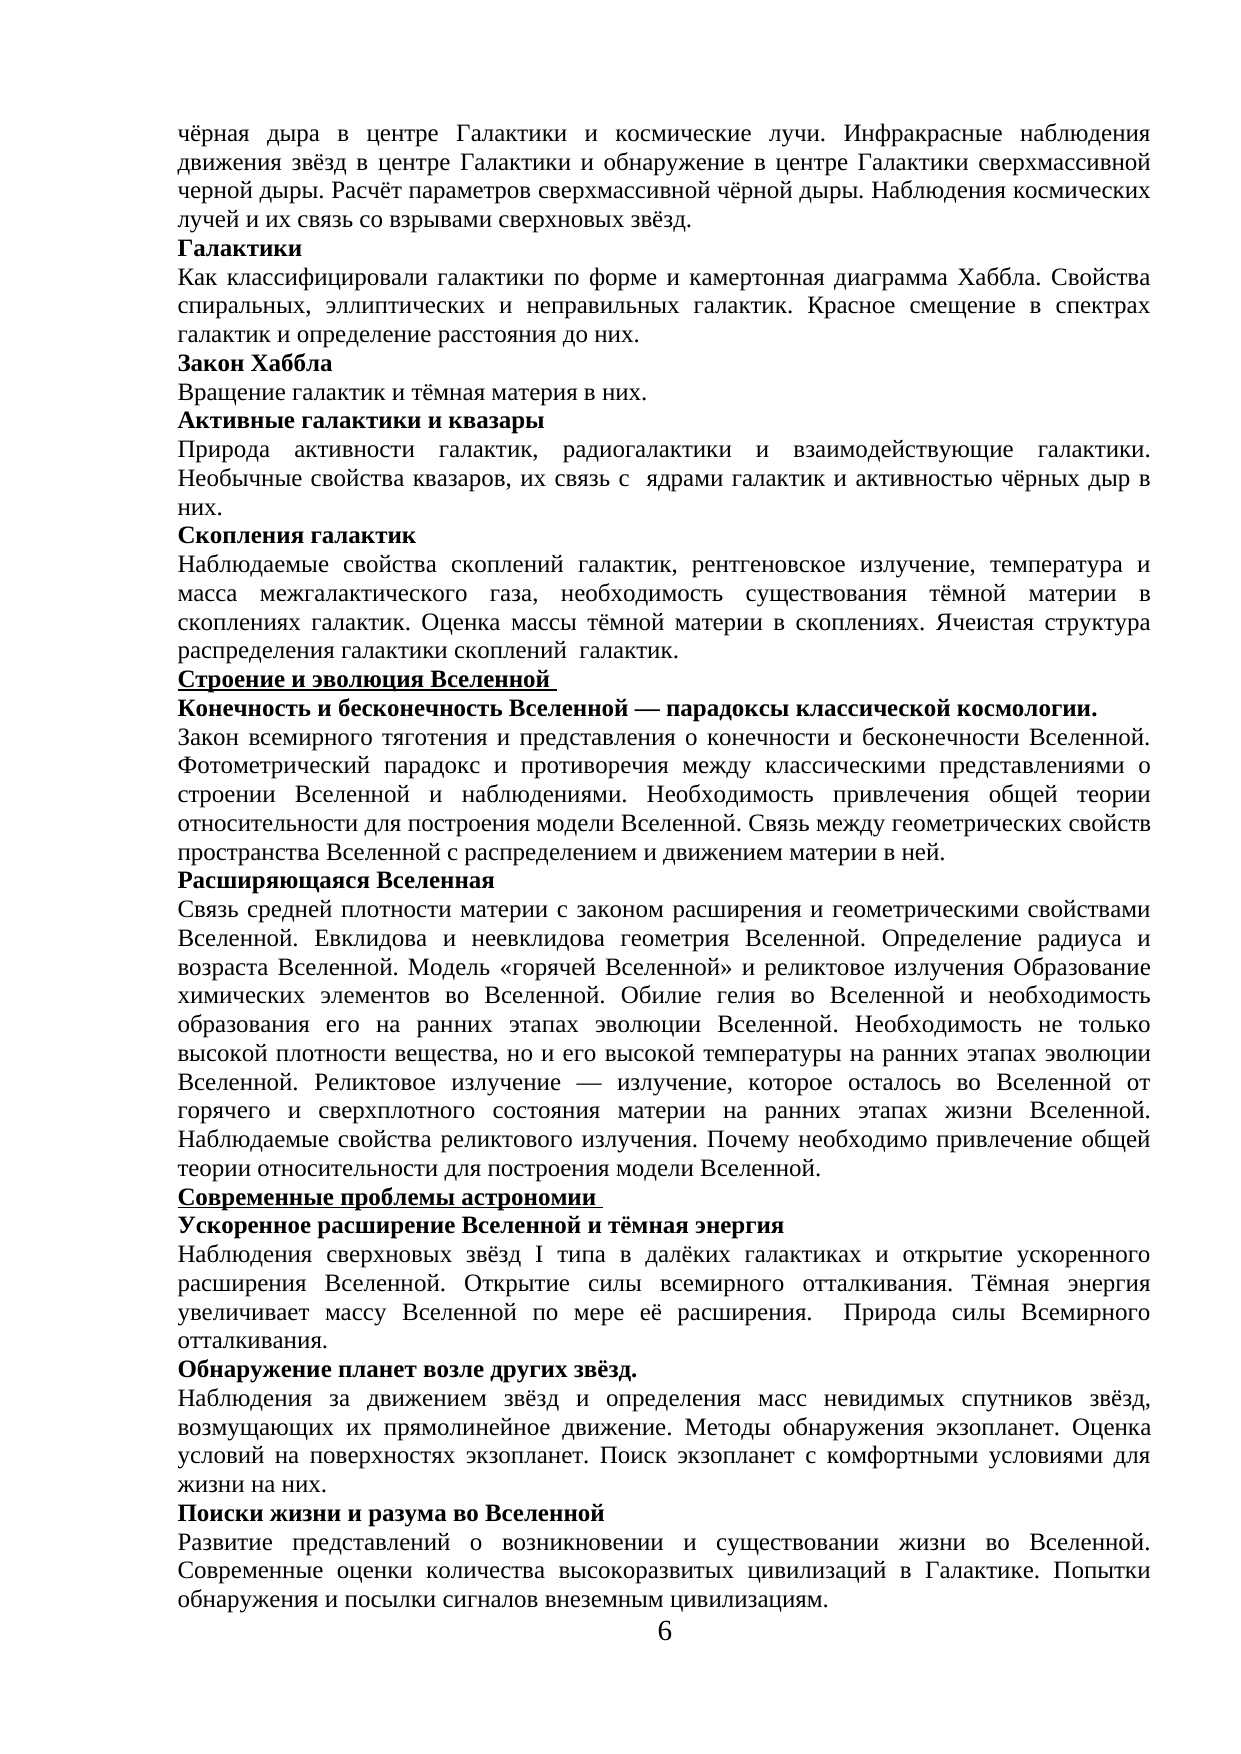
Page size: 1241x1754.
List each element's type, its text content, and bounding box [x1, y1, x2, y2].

text Закон Хаббла [177, 348, 1152, 377]
text Расширяющаяся Вселенная [177, 866, 1152, 894]
text Как классифицировали галактики по форме и камертонная диаграмма Хаббла. Свойства спиральных, эллиптических и неправильных галактик. Красное смещение в спектрах галактик и определение расстояния до них. [177, 262, 1152, 348]
text Скопления галактик [177, 521, 1152, 549]
text Природа активности галактик, радиогалактики и взаимодействующие галактики. Необычные свойства квазаров, их связь с ядрами галактик и активностью чёрных дыр в них. [177, 434, 1152, 521]
text Вращение галактик и тёмная материя в них. [177, 377, 1152, 406]
text Галактики [177, 233, 1152, 262]
text Строение и эволюция Вселенной [177, 664, 1152, 693]
text Наблюдения сверхновых звёзд I типа в далёких галактиках и открытие ускоренного расширения Вселенной. Открытие силы всемирного отталкивания. Тёмная энергия увеличивает массу Вселенной по мере её расширения. Природа силы Всемирного отталкивания. [177, 1239, 1152, 1354]
text Современные проблемы астрономии [177, 1182, 1152, 1211]
text Активные галактики и квазары [177, 406, 1152, 434]
text Наблюдения за движением звёзд и определения масс невидимых спутников звёзд, возмущающих их прямолинейное движение. Методы обнаружения экзопланет. Оценка условий на поверхностях экзопланет. Поиск экзопланет с комфортными условиями для жизни на них. [177, 1383, 1152, 1498]
text Связь средней плотности материи с законом расширения и геометрическими свойствами Вселенной. Евклидова и неевклидова геометрия Вселенной. Определение радиуса и возраста Вселенной. Модель «горячей Вселенной» и реликтовое излучения Образование химических элементов во Вселенной. Обилие гелия во Вселенной и необходимость образования его на ранних этапах эволюции Вселенной. Необходимость не только высокой плотности вещества, но и его высокой температуры на ранних этапах эволюции Вселенной. Реликтовое излучение — излучение, которое осталось во Вселенной от горячего и сверхплотного состояния материи на ранних этапах жизни Вселенной. Наблюдаемые свойства реликтового излучения. Почему необходимо привлечение общей теории относительности для построения модели Вселенной. [177, 894, 1152, 1182]
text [177, 118, 1152, 233]
text Наблюдаемые свойства скоплений галактик, рентгеновское излучение, температура и масса межгалактического газа, необходимость существования тёмной материи в скоплениях галактик. Оценка массы тёмной материи в скоплениях. Ячеистая структура распределения галактики скоплений галактик. [177, 549, 1152, 664]
text Поиски жизни и разума во Вселенной [177, 1498, 1152, 1527]
text Развитие представлений о возникновении и существовании жизни во Вселенной. Современные оценки количества высокоразвитых цивилизаций в Галактике. Попытки обнаружения и посылки сигналов внеземным цивилизациям. [177, 1527, 1152, 1613]
text Конечность и бесконечность Вселенной — парадоксы классической космологии. [177, 693, 1152, 722]
text Ускоренное расширение Вселенной и тёмная энергия [177, 1211, 1152, 1239]
text Обнаружение планет возле других звёзд. [177, 1354, 1152, 1383]
text Закон всемирного тяготения и представления о конечности и бесконечности Вселенной. Фотометрический парадокс и противоречия между классическими представлениями о строении Вселенной и наблюдениями. Необходимость привлечения общей теории относительности для построения модели Вселенной. Связь между геометрических свойств пространства Вселенной с распределением и движением материи в ней. [177, 722, 1152, 866]
